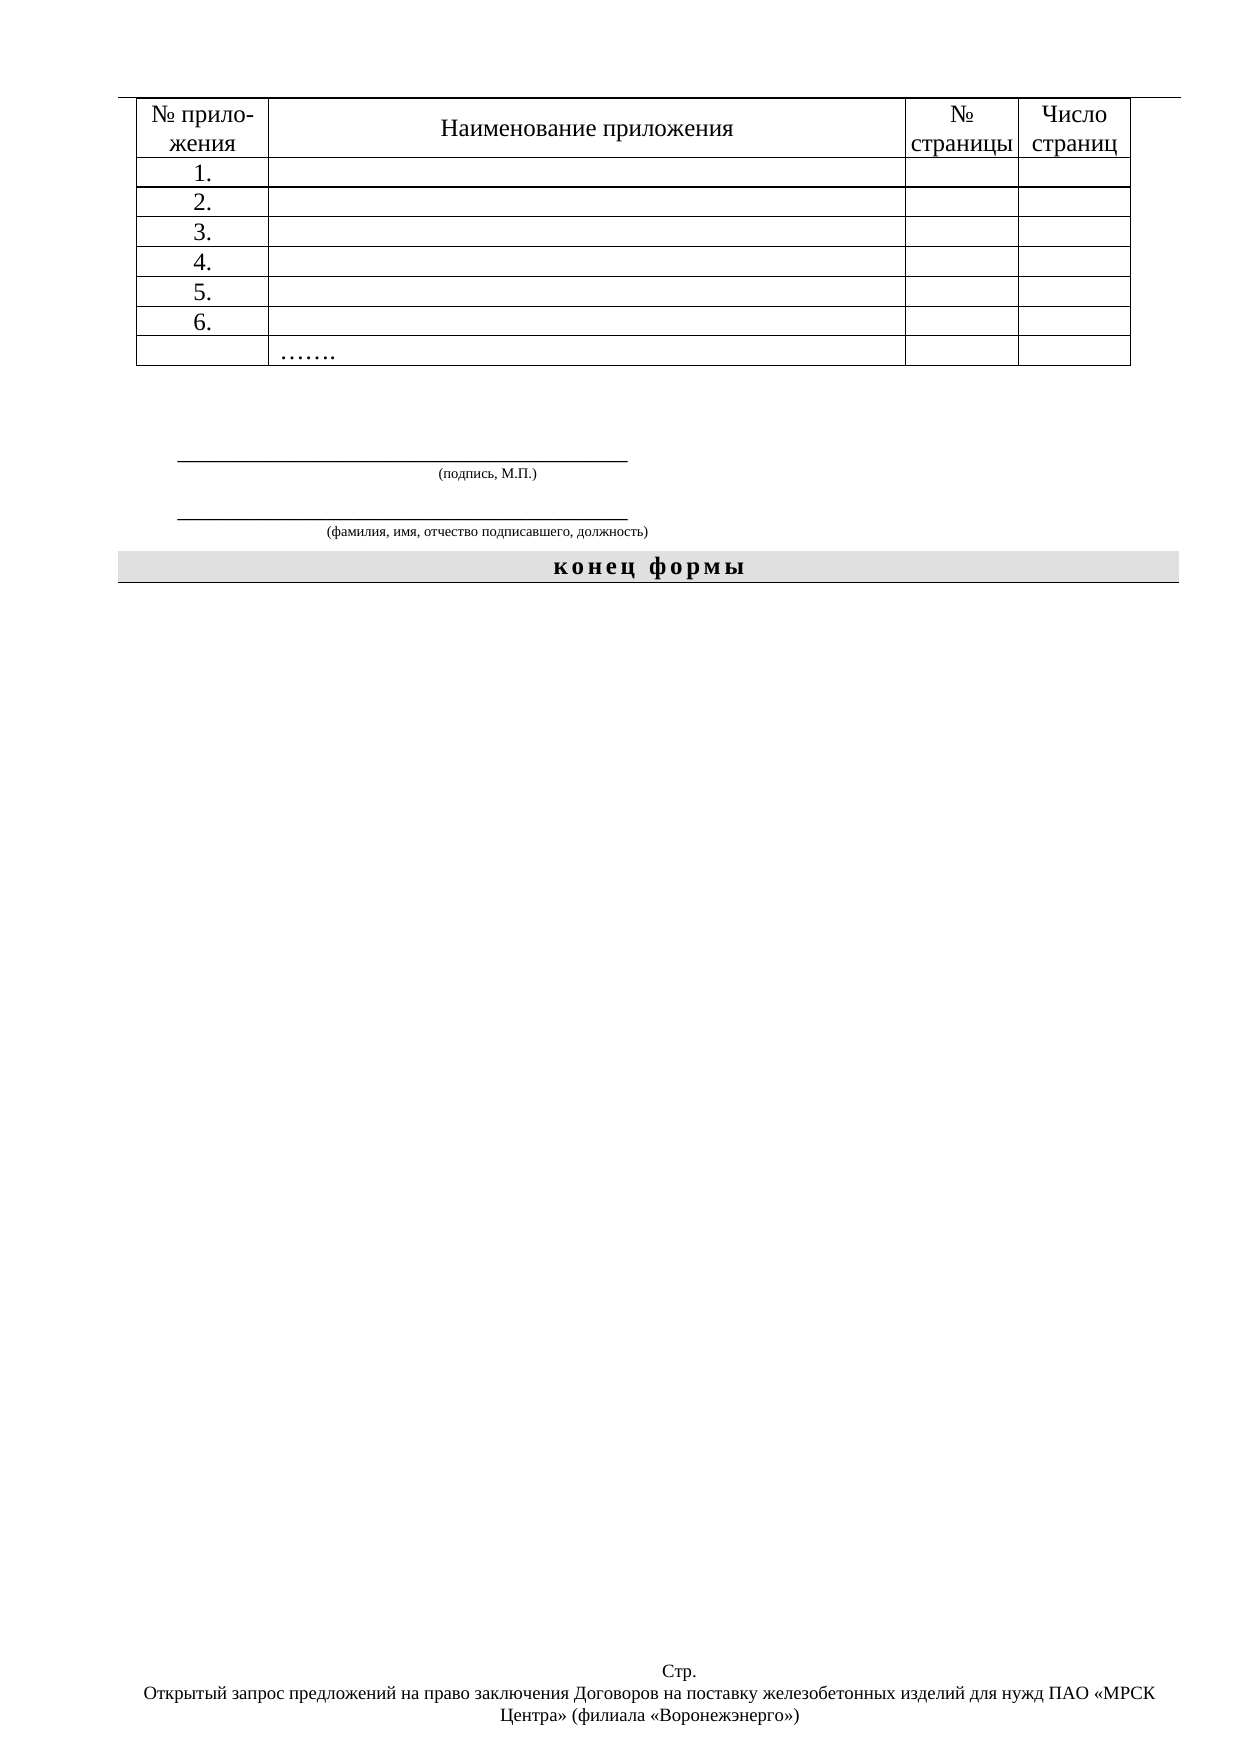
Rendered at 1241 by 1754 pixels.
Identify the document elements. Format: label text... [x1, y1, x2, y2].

table_cell 2. [137, 188, 268, 216]
table_cell [906, 217, 1018, 246]
table_cell 3. [137, 217, 268, 246]
table_cell 4. [137, 247, 268, 276]
table_cell [906, 307, 1018, 335]
table_cell [1019, 188, 1130, 216]
table_cell [1019, 336, 1130, 365]
table_cell [269, 307, 905, 335]
table_cell [1019, 217, 1130, 246]
table_cell ……. [269, 336, 905, 365]
table_cell [906, 188, 1018, 216]
table_cell [269, 217, 905, 246]
table_cell 5. [137, 277, 268, 306]
table_header Наименование приложения [269, 99, 905, 157]
table_header Число страниц [1019, 99, 1130, 157]
table_cell [1019, 247, 1130, 276]
text (подпись, М.П.) [118, 465, 797, 494]
table_cell [269, 158, 905, 186]
table_cell [1019, 277, 1130, 306]
table_cell [906, 158, 1018, 186]
table_header № прило-жения [137, 99, 268, 157]
table_cell [137, 336, 268, 365]
table_cell [269, 277, 905, 306]
text ____________________________________ [118, 436, 1181, 465]
table_cell [906, 336, 1018, 365]
table_cell 6. [137, 307, 268, 335]
table_cell [906, 277, 1018, 306]
table_cell 1. [137, 158, 268, 186]
table_cell [269, 247, 905, 276]
text конец формы [118, 551, 1179, 582]
table_cell [906, 247, 1018, 276]
table_cell [269, 188, 905, 216]
table_cell [1019, 307, 1130, 335]
text (фамилия, имя, отчество подписавшего, должность) [118, 522, 797, 551]
table_cell [1019, 158, 1130, 186]
text ____________________________________ [118, 494, 1181, 522]
table_header № страницы [906, 99, 1018, 157]
